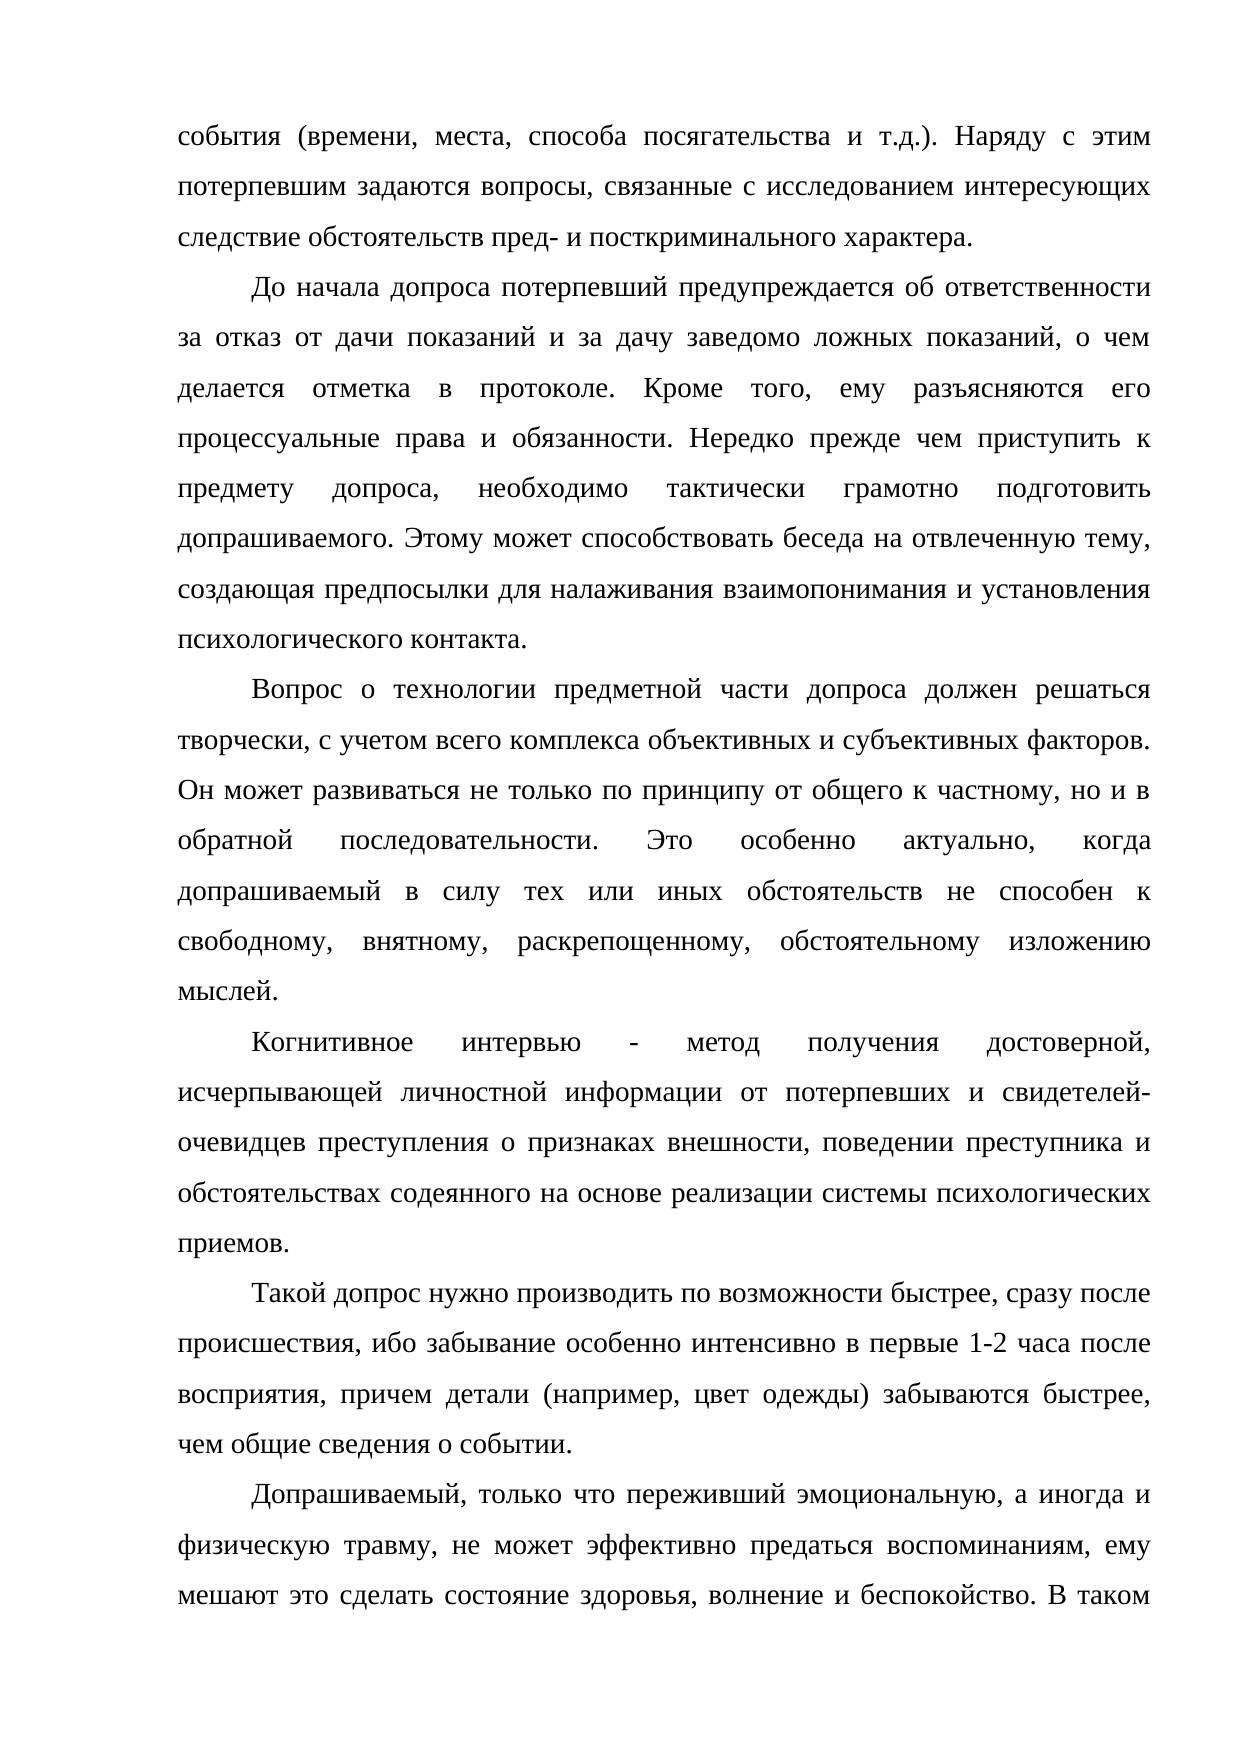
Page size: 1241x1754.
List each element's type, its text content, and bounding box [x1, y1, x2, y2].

text Такой допрос нужно производить по возможности быстрее, сразу после происшествия, ибо забывание особенно интенсивно в первые 1-2 часа после восприятия, причем детали (например, цвет одежды) забываются быстрее, чем общие сведения о событии. [177, 1275, 1152, 1460]
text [177, 1477, 1152, 1611]
text Вопрос о технологии предметной части допроса должен решаться творчески, с учетом всего комплекса объективных и субъективных факторов. Он может развиваться не только по принципу от общего к частному, но и в обратной последовательности. Это особенно актуально, когда допрашиваемый в силу тех или иных обстоятельств не способен к свободному, внятному, раскрепощенному, обстоятельному изложению мыслей. [177, 672, 1152, 1007]
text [177, 118, 1152, 252]
text Когнитивное интервью - метод получения достоверной, исчерпывающей личностной информации от потерпевших и свидетелей-очевидцев преступления о признаках внешности, поведении преступника и обстоятельствах содеянного на основе реализации системы психологических приемов. [177, 1024, 1152, 1258]
text До начала допроса потерпевший предупреждается об ответственности за отказ от дачи показаний и за дачу заведомо ложных показаний, о чем делается отметка в протоколе. Кроме того, ему разъясняются его процессуальные права и обязанности. Нередко прежде чем приступить к предмету допроса, необходимо тактически грамотно подготовить допрашиваемого. Этому может способствовать беседа на отвлеченную тему, создающая предпосылки для налаживания взаимопонимания и установления психологического контакта. [177, 269, 1152, 655]
